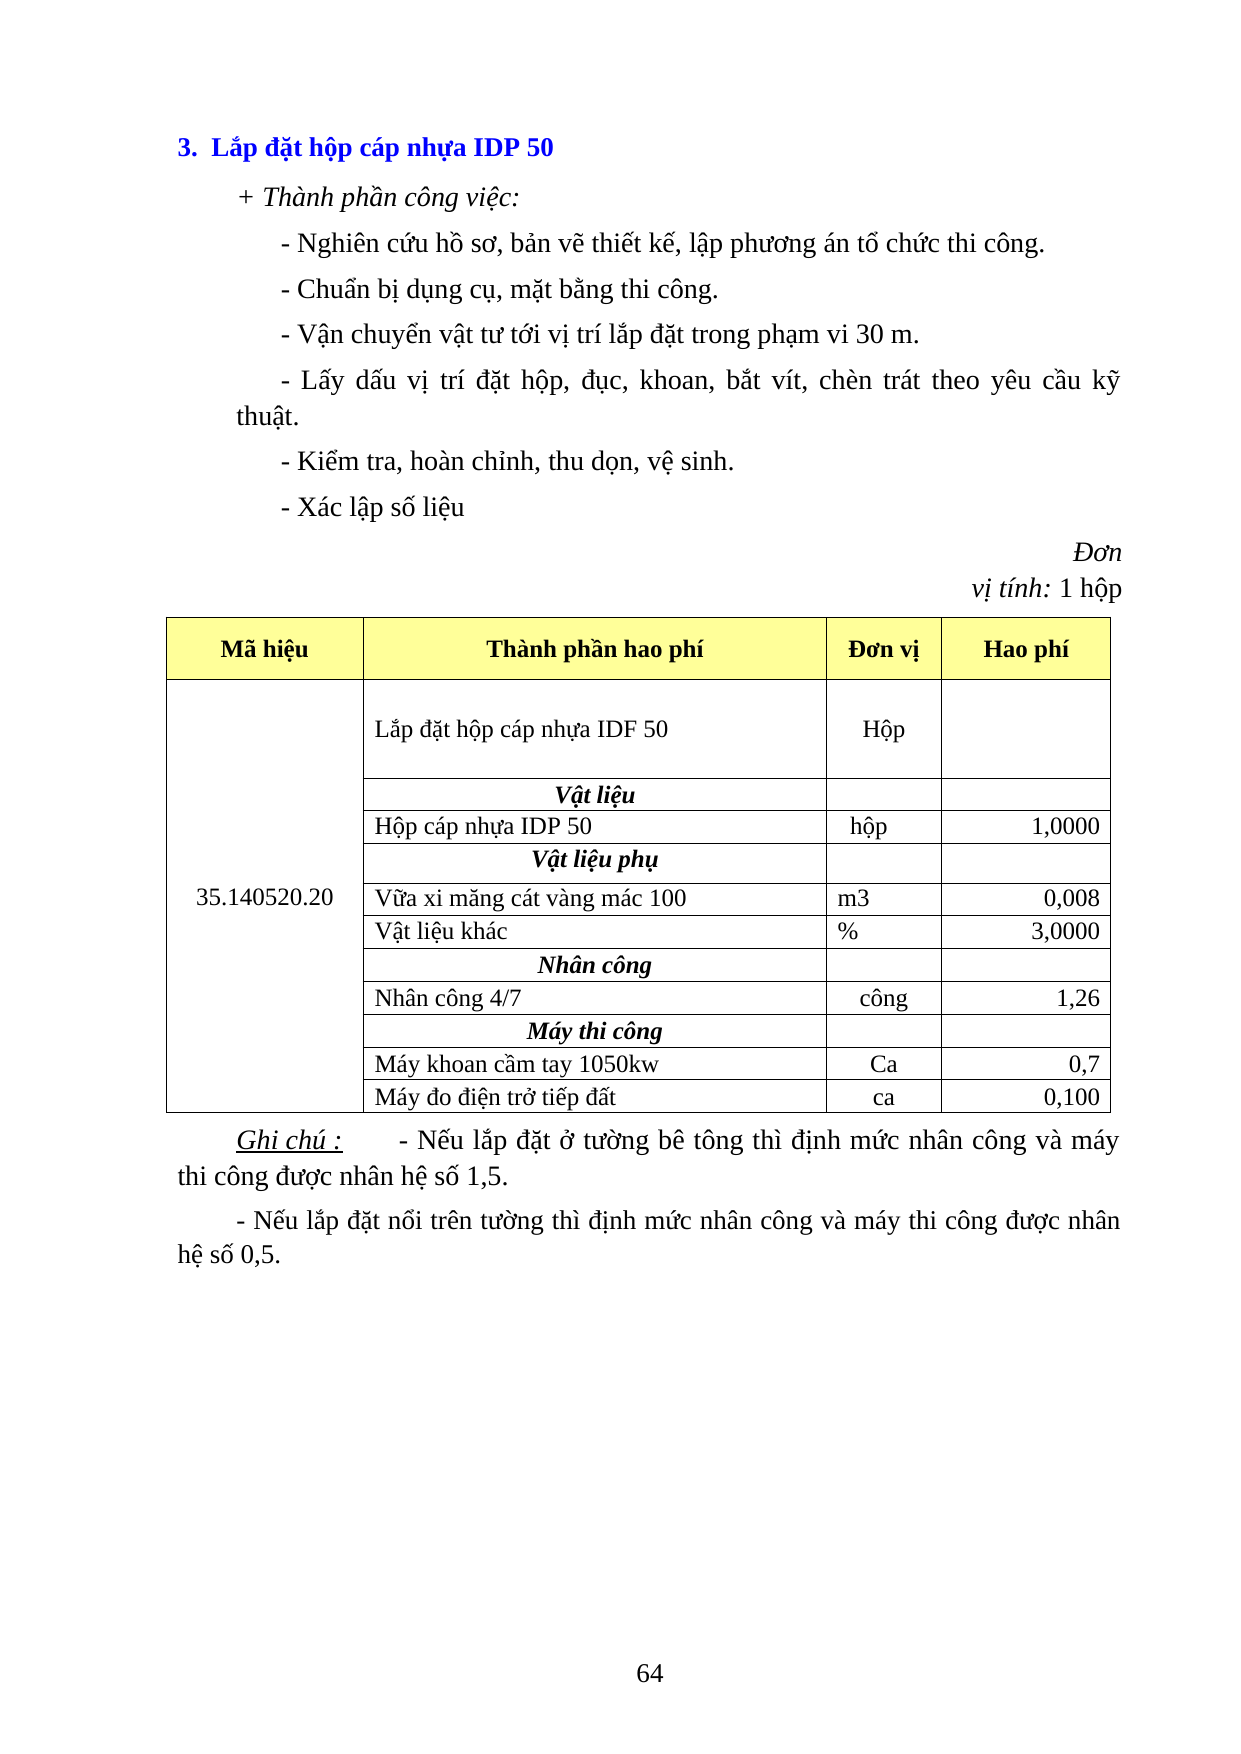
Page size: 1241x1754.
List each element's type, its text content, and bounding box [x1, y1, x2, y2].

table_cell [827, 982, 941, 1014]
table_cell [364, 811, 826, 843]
text + Thành phần công việc: [177, 180, 1122, 213]
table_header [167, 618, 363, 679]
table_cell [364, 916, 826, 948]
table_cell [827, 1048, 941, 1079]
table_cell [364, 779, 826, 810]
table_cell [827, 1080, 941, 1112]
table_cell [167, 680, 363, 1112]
text - Vận chuyển vật tư tới vị trí lắp đặt trong phạm vi 30 m. [236, 317, 1122, 350]
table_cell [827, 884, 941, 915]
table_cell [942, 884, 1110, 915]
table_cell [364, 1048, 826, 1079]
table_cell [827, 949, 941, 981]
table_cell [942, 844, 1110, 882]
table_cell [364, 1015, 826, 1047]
text - Nếu lắp đặt nổi trên tường thì định mức nhân công và máy thi công được nhân hệ số 0,5. [177, 1204, 1122, 1270]
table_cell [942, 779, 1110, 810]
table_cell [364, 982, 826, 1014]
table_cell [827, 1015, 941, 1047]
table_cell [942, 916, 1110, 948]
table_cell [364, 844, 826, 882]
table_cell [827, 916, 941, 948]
subtitle Lắp đặt hộp cáp nhựa IDP 50 [177, 131, 1122, 162]
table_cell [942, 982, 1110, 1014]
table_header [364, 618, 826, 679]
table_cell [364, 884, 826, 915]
text - Kiểm tra, hoàn chỉnh, thu dọn, vệ sinh. [236, 444, 1122, 477]
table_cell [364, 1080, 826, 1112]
text - Nghiên cứu hồ sơ, bản vẽ thiết kế, lập phương án tổ chức thi công. [236, 226, 1122, 258]
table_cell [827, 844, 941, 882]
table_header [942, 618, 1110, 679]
text Ghi chú : - Nếu lắp đặt ở tường bê tông thì định mức nhân công và máy thi công được nhân hệ số 1,5. [177, 1123, 1122, 1191]
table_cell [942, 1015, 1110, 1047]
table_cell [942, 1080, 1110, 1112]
text - Chuẩn bị dụng cụ, mặt bằng thi công. [236, 272, 1122, 304]
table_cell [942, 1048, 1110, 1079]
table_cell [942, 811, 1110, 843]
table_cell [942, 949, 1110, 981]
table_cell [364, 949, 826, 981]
text - Xác lập số liệu [236, 490, 1122, 522]
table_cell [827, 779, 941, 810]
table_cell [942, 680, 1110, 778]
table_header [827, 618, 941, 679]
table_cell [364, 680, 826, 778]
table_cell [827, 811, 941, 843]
text - Lấy dấu vị trí đặt hộp, đục, khoan, bắt vít, chèn trát theo yêu cầu kỹ thuật. [236, 363, 1122, 431]
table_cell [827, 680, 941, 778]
text Đơn vị tính: 1 hộp [177, 535, 1122, 603]
